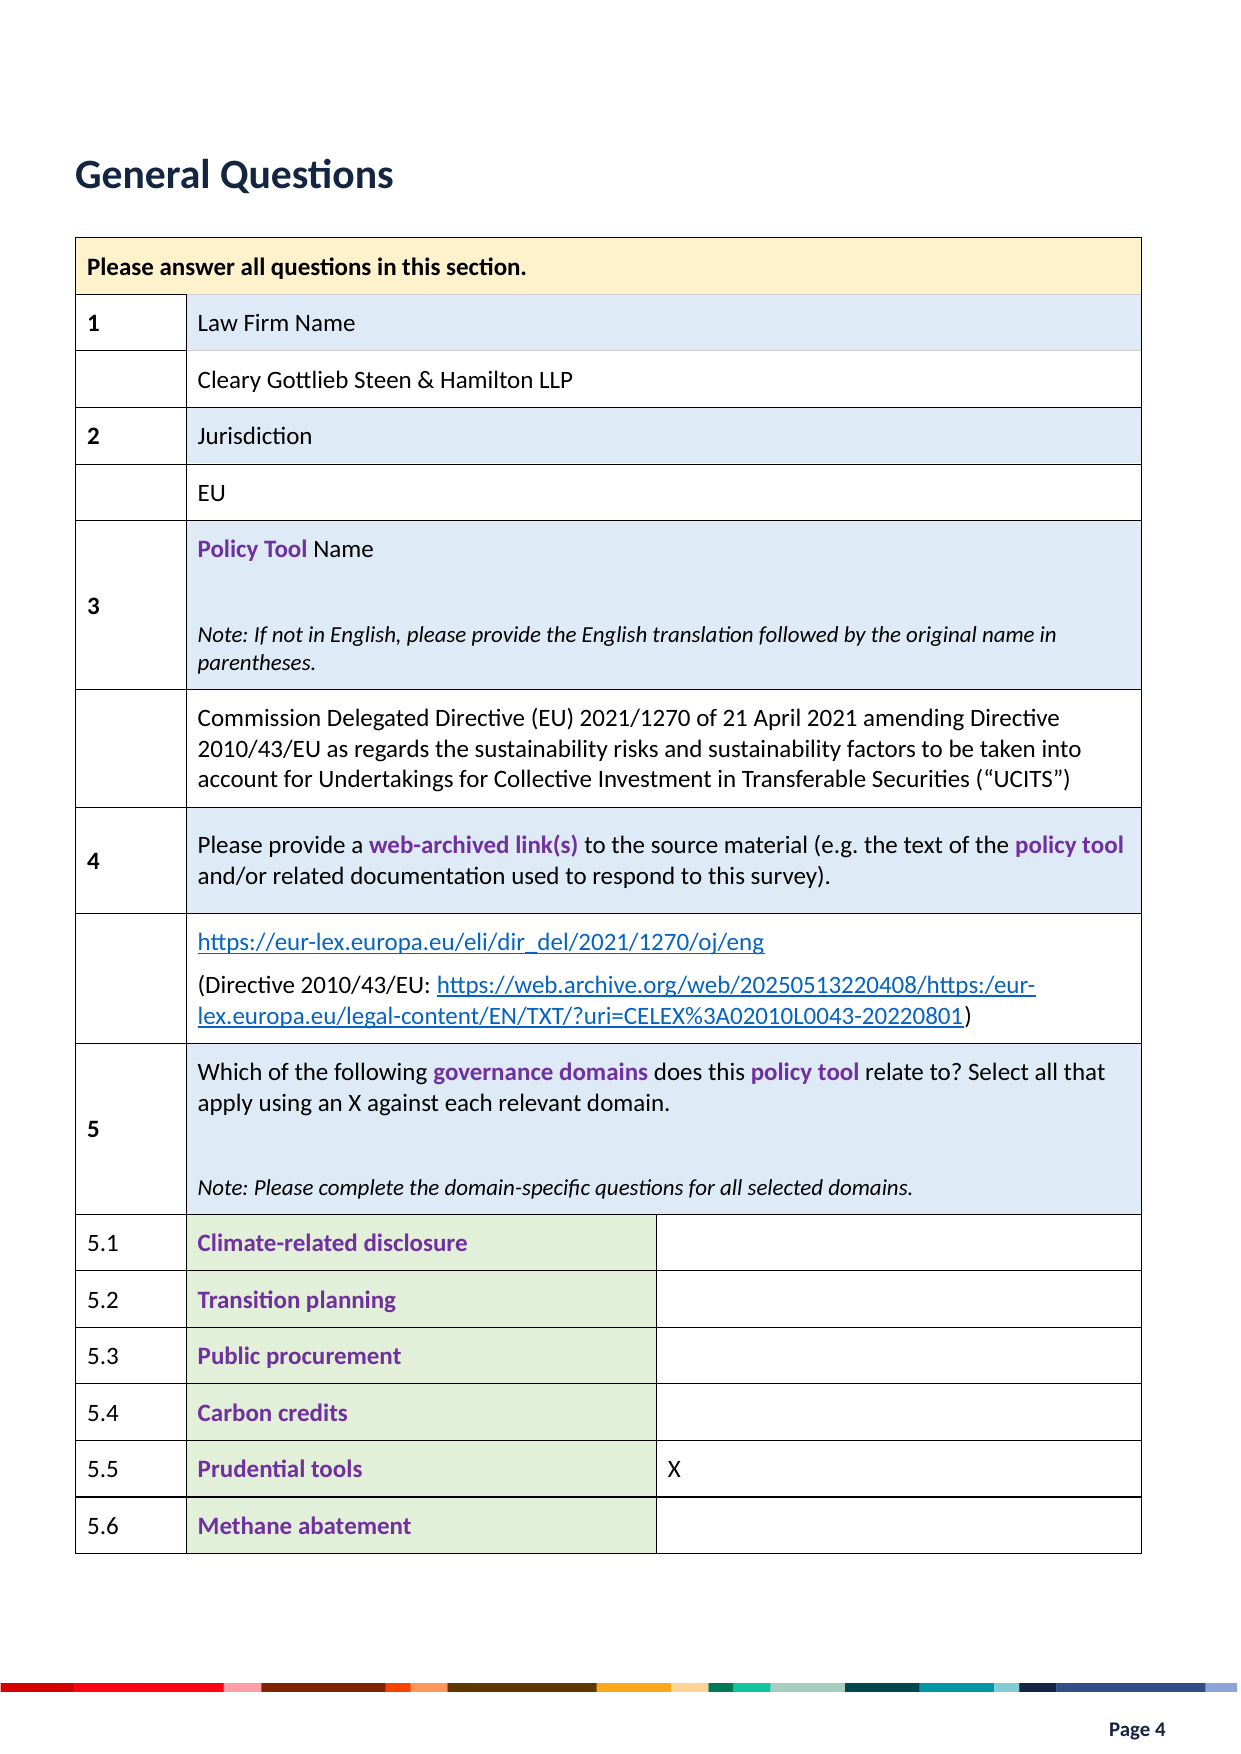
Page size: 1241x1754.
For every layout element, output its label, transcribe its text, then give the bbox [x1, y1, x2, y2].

table_cell 5.1 [76, 1215, 186, 1270]
table_cell Which of the following governance domains does this policy tool relate to? Select all that apply using an X against each relevant domain. Note: Please complete the domain-specific questions for all selected domains. [187, 1044, 1141, 1214]
table_cell EU [187, 465, 1141, 520]
table_cell 5.3 [76, 1328, 186, 1383]
table_cell [657, 1328, 1141, 1383]
table_cell https://eur-lex.europa.eu/eli/dir_del/2021/1270/oj/eng (Directive 2010/43/EU: https://web.archive.org/web/20250513220408/https:/eur-lex.europa.eu/legal-content/EN/TXT/?uri=CELEX%3A02010L0043-20220801) [187, 914, 1141, 1043]
table_cell [657, 1498, 1141, 1553]
table_cell Please provide a web-archived link(s) to the source material (e.g. the text of the policy tool and/or related documentation used to respond to this survey). [187, 808, 1141, 913]
table_cell 5.4 [76, 1384, 186, 1440]
table_header Please answer all questions in this section. [76, 238, 1141, 294]
subtitle General Questions [75, 148, 1165, 199]
table_cell Prudential tools [187, 1441, 656, 1496]
table_cell Public procurement [187, 1328, 656, 1383]
table_cell Jurisdiction [187, 408, 1141, 463]
table_cell [657, 1215, 1141, 1270]
table_cell Cleary Gottlieb Steen & Hamilton LLP [187, 351, 1141, 407]
table_cell [76, 351, 186, 407]
table_cell [657, 1271, 1141, 1327]
table_cell 5.6 [76, 1498, 186, 1553]
table_cell 1 [76, 295, 186, 350]
table_cell 5.5 [76, 1441, 186, 1496]
table_cell [76, 690, 186, 807]
table_cell 3 [76, 521, 186, 689]
table_cell Carbon credits [187, 1384, 656, 1440]
table_cell [657, 1384, 1141, 1440]
table_cell Methane abatement [187, 1498, 656, 1553]
table_cell Law Firm Name [187, 295, 1141, 350]
table_cell X [657, 1441, 1141, 1496]
table_cell 5 [76, 1044, 186, 1214]
table_cell Transition planning [187, 1271, 656, 1327]
table_cell Commission Delegated Directive (EU) 2021/1270 of 21 April 2021 amending Directive 2010/43/EU as regards the sustainability risks and sustainability factors to be taken into account for Undertakings for Collective Investment in Transferable Securities (“UCITS”) [187, 690, 1141, 807]
table_cell Policy Tool Name Note: If not in English, please provide the English translation followed by the original name in parentheses. [187, 521, 1141, 689]
table_cell 5.2 [76, 1271, 186, 1327]
table_cell 4 [76, 808, 186, 913]
table_cell [76, 914, 186, 1043]
table_cell [76, 465, 186, 520]
table_cell 2 [76, 408, 186, 463]
picture [0, 1683, 1236, 1692]
table_cell Climate-related disclosure [187, 1215, 656, 1270]
